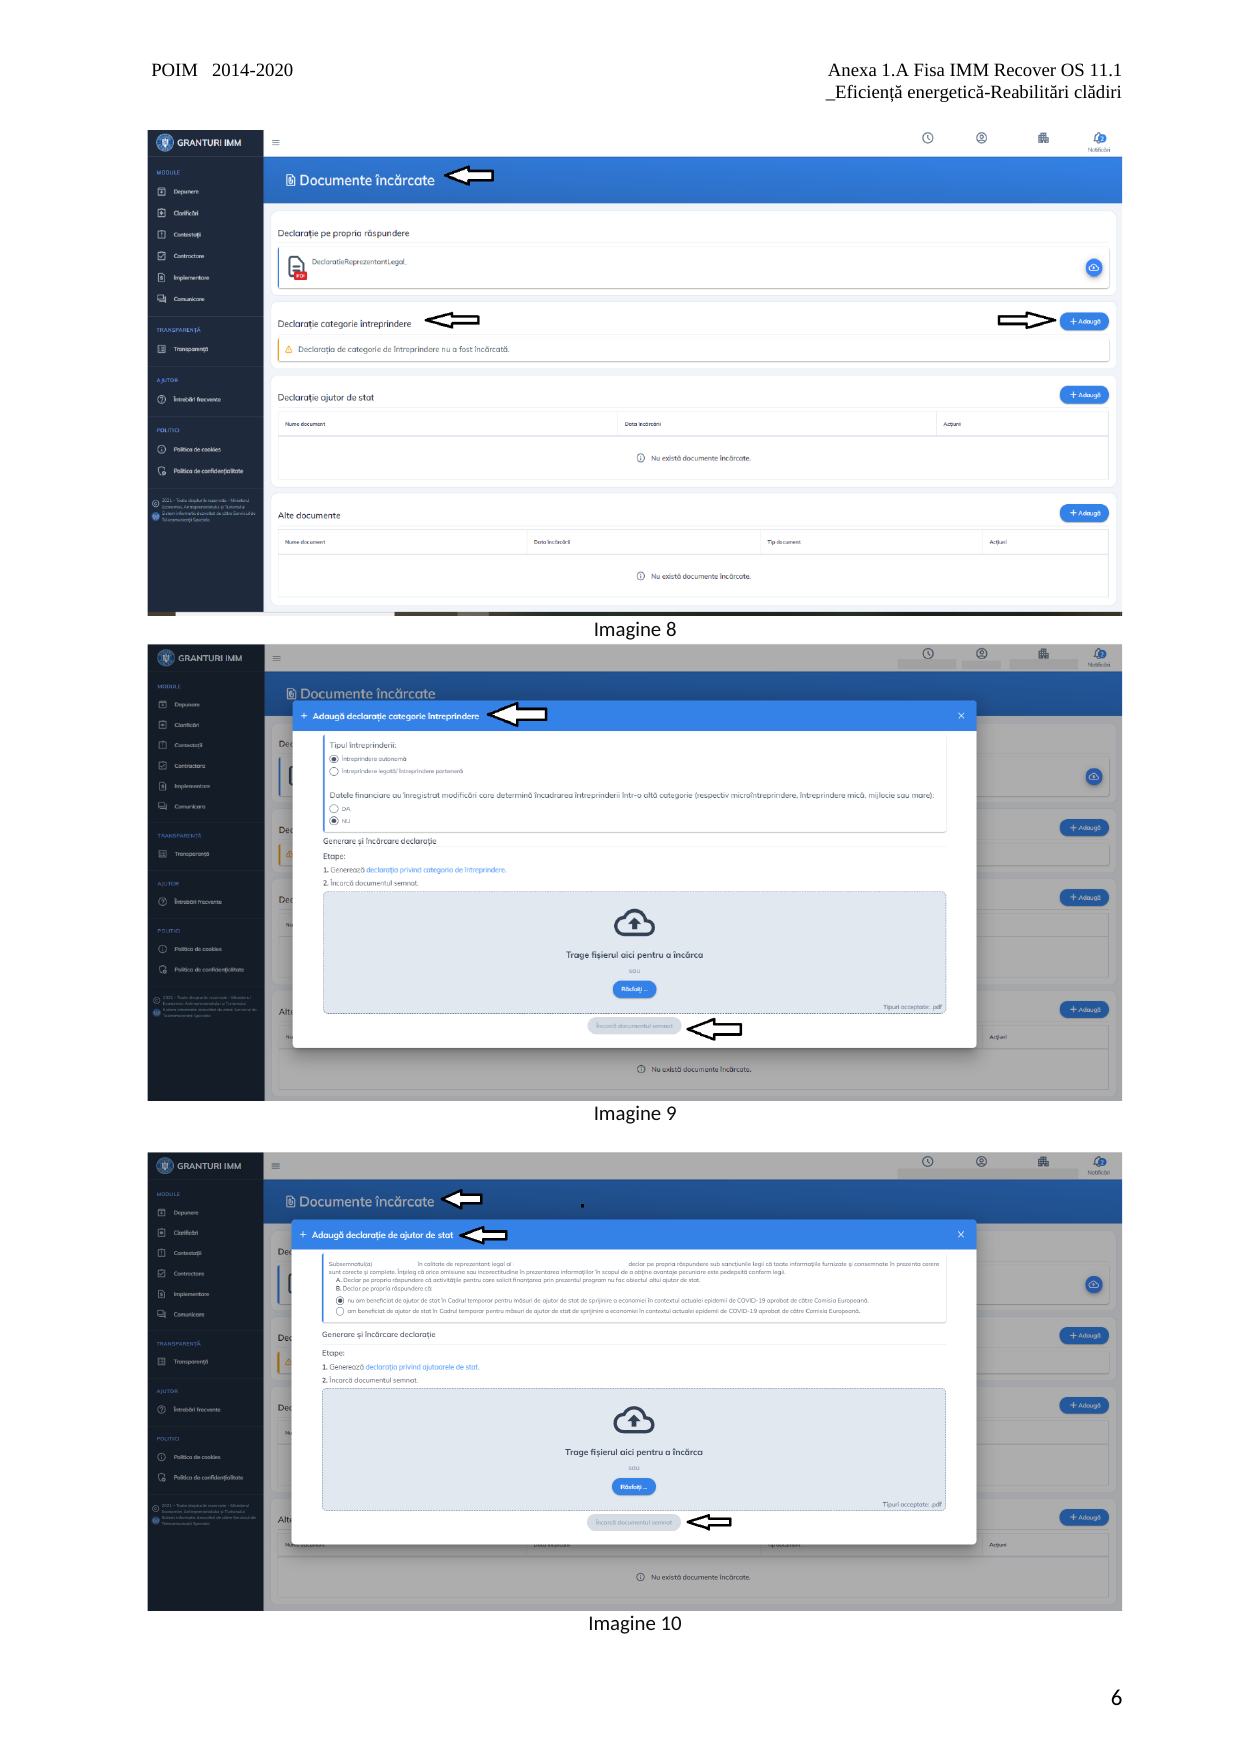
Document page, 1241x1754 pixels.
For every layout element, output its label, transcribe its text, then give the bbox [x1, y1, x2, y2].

picture [147, 130, 1123, 616]
picture [147, 1151, 1123, 1611]
picture [147, 641, 1123, 1101]
list Imagine 8 [148, 616, 1122, 641]
text Imagine 10 [148, 1611, 1122, 1636]
text Imagine 9 [148, 1101, 1122, 1126]
